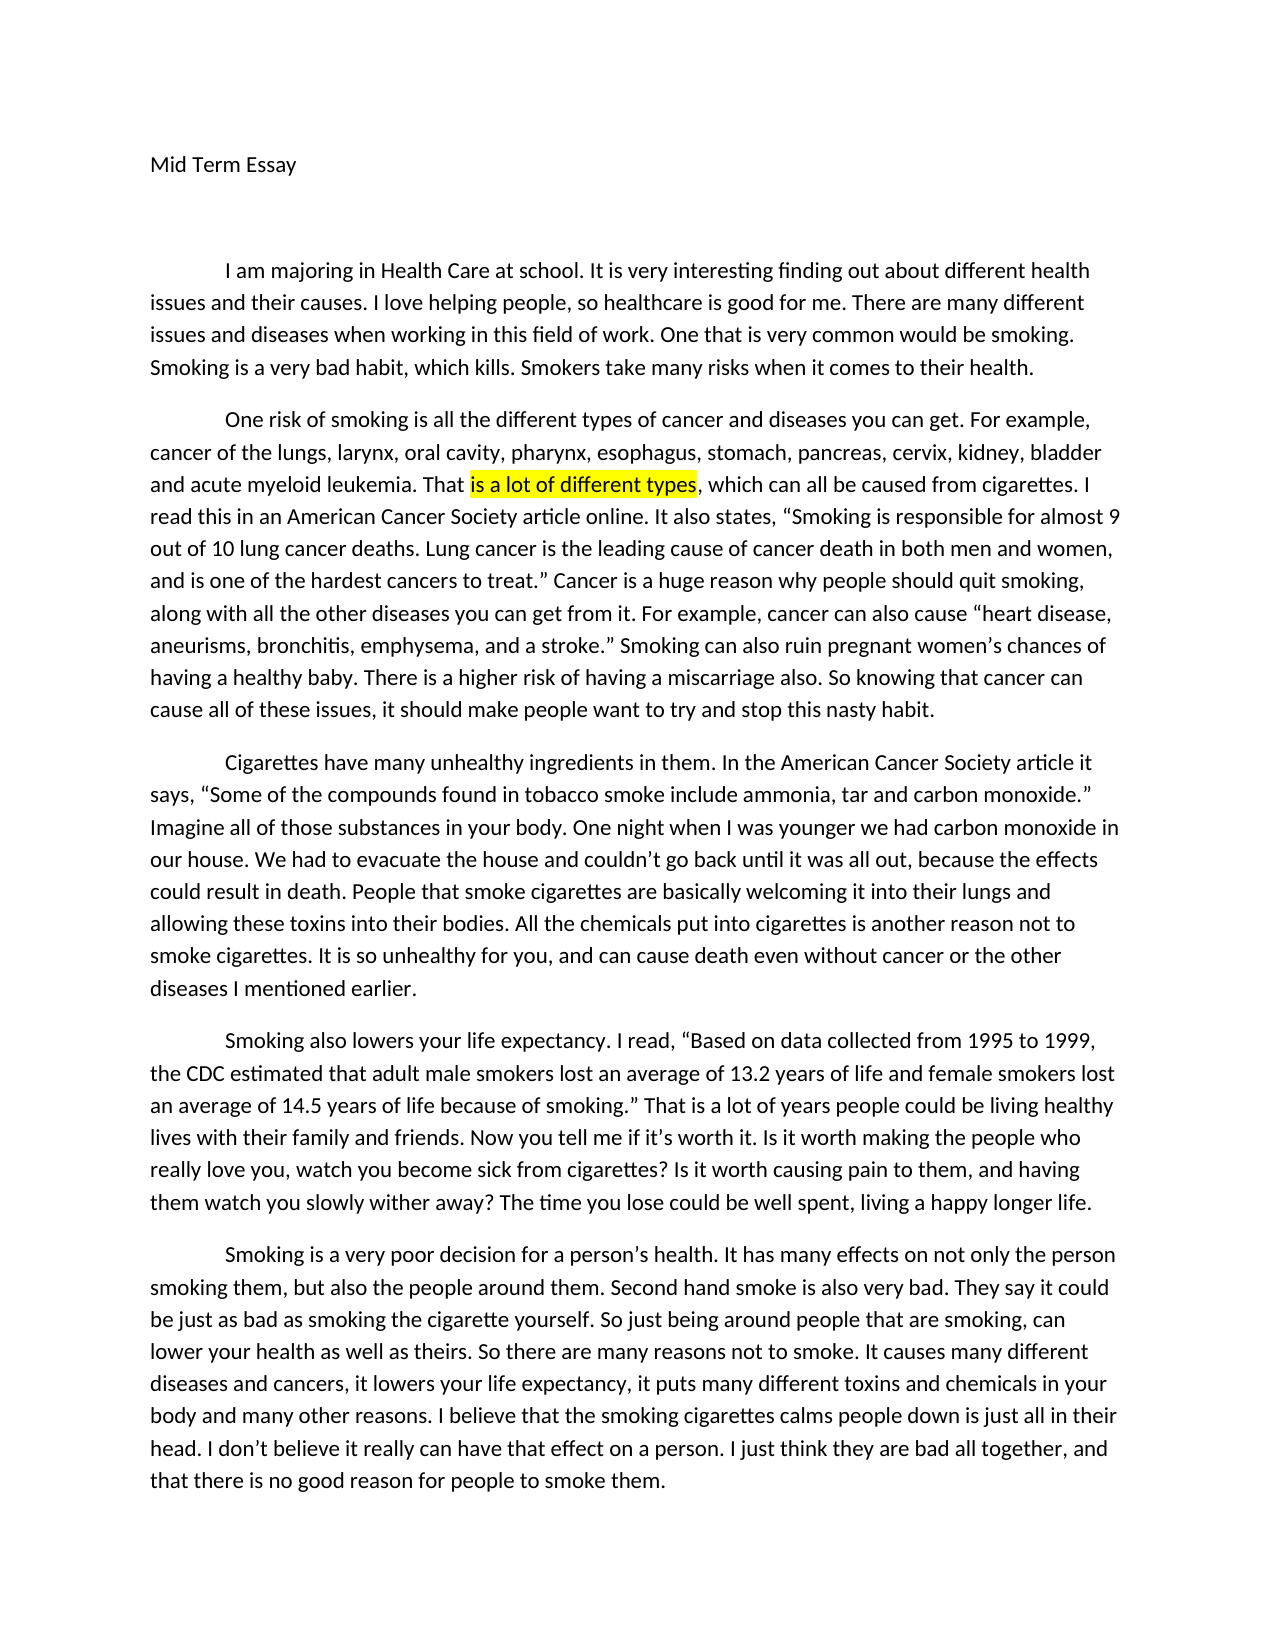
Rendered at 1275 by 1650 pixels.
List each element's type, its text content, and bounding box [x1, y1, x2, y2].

text One risk of smoking is all the different types of cancer and diseases you can get. For example, cancer of the lungs, larynx, oral cavity, pharynx, esophagus, stomach, pancreas, cervix, kidney, bladder and acute myeloid leukemia. That is a lot of different types, which can all be caused from cigarettes. I read this in an American Cancer Society article online. It also states, “Smoking is responsible for almost 9 out of 10 lung cancer deaths. Lung cancer is the leading cause of cancer death in both men and women, and is one of the hardest cancers to treat.” Cancer is a huge reason why people should quit smoking, along with all the other diseases you can get from it. For example, cancer can also cause “heart disease, aneurisms, bronchitis, emphysema, and a stroke.” Smoking can also ruin pregnant women’s chances of having a healthy baby. There is a higher risk of having a miscarriage also. So knowing that cancer can cause all of these issues, it should make people want to try and stop this nasty habit. [150, 406, 1125, 723]
text Cigarettes have many unhealthy ingredients in them. In the American Cancer Society article it says, “Some of the compounds found in tobacco smoke include ammonia, tar and carbon monoxide.” Imagine all of those substances in your body. One night when I was younger we had carbon monoxide in our house. We had to evacuate the house and couldn’t go back until it was all out, because the effects could result in death. People that smoke cigarettes are basically welcoming it into their lungs and allowing these toxins into their bodies. All the chemicals put into cigarettes is another reason not to smoke cigarettes. It is so unhealthy for you, and can cause death even without cancer or the other diseases I mentioned earlier. [150, 748, 1125, 1002]
text I am majoring in Health Care at school. It is very interesting finding out about different health issues and their causes. I love helping people, so healthcare is good for me. There are many different issues and diseases when working in this field of work. One that is very common would be smoking. Smoking is a very bad habit, which kills. Smokers take many risks when it comes to their health. [150, 256, 1125, 381]
text Smoking also lowers your life expectancy. I read, “Based on data collected from 1995 to 1999, the CDC estimated that adult male smokers lost an average of 13.2 years of life and female smokers lost an average of 14.5 years of life because of smoking.” That is a lot of years people could be living healthy lives with their family and friends. Now you tell me if it’s worth it. Is it worth making the people who really love you, watch you become sick from cigarettes? Is it worth causing pain to them, and having them watch you slowly wither away? The time you lose could be well spent, living a happy longer life. [150, 1027, 1125, 1216]
text Mid Term Essay [150, 150, 1125, 178]
text Smoking is a very poor decision for a person’s health. It has many effects on not only the person smoking them, but also the people around them. Second hand smoke is also very bad. They say it could be just as bad as smoking the cigarette yourself. So just being around people that are smoking, can lower your health as well as theirs. So there are many reasons not to smoke. It causes many different diseases and cancers, it lowers your life expectancy, it puts many different toxins and chemicals in your body and many other reasons. I believe that the smoking cigarettes calms people down is just all in their head. I don’t believe it really can have that effect on a person. I just think they are bad all together, and that there is no good reason for people to smoke them. [150, 1241, 1125, 1494]
